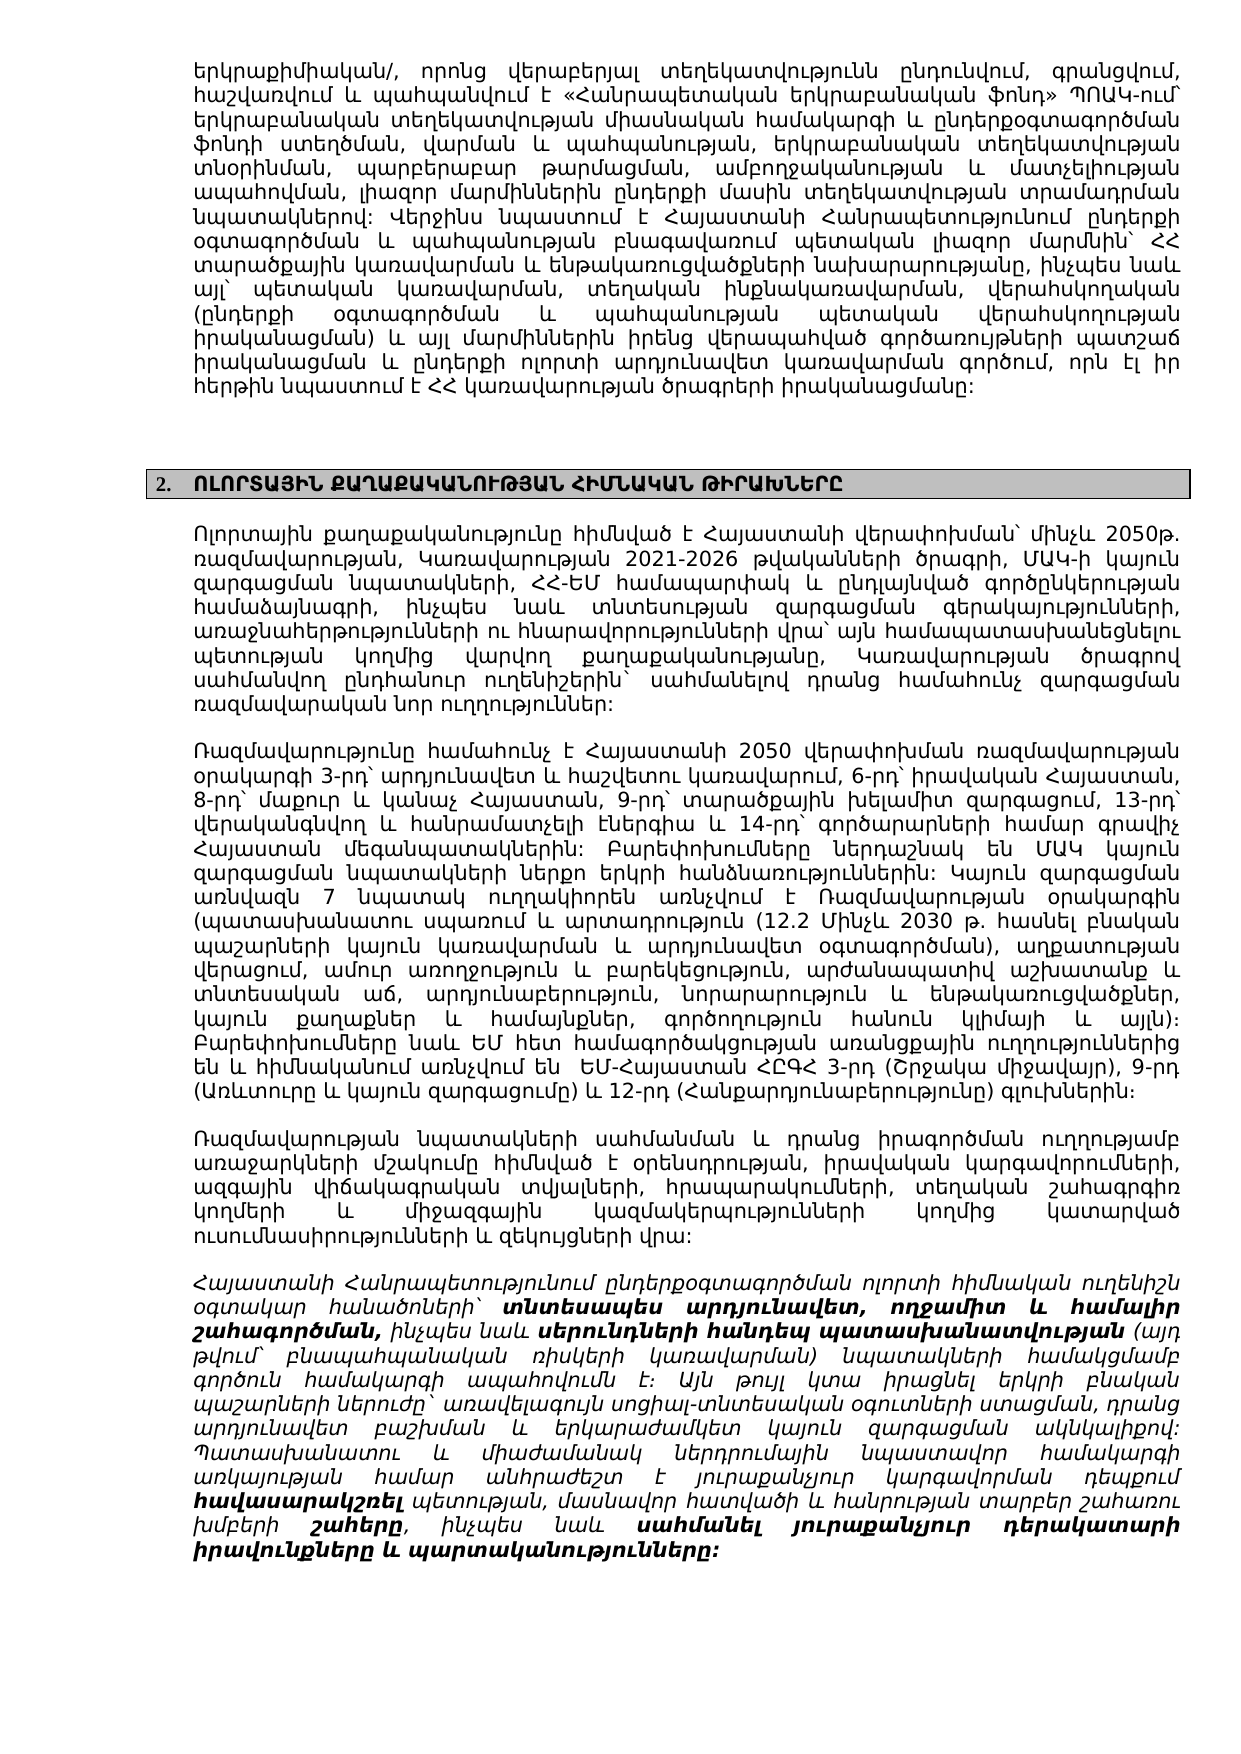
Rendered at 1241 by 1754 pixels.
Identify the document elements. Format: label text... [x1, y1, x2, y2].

text Հայաստանի Հանրապետությունում ընդերքօգտագործման ոլորտի հիմնական ուղենիշն օգտակար հանածոների՝ տնտեսապես արդյունավետ, ողջամիտ և համալիր շահագործման, ինչպես նաև սերունդների հանդեպ պատասխանատվության (այդ թվում՝ բնապահպանական ռիսկերի կառավարման) նպատակների համակցմամբ գործուն համակարգի ապահովումն է։ Այն թույլ կտա իրացնել երկրի բնական պաշարների ներուժը` առավելագույն սոցիալ-տնտեսական օգուտների ստացման, դրանց արդյունավետ բաշխման և երկարաժամկետ կայուն զարգացման ակնկալիքով: Պատասխանատու և միաժամանակ ներդրումային նպաստավոր համակարգի առկայության համար անհրաժեշտ է յուրաքանչյուր կարգավորման դեպքում հավասարակշռել պետության, մասնավոր հատվածի և հանրության տարբեր շահառու խմբերի շահերը, ինչպես նաև սահմանել յուրաքանչյուր դերակատարի իրավունքները և պարտականությունները: [193, 1271, 1181, 1562]
list ՈԼՈՐՏԱՅԻՆ ՔԱՂԱՔԱԿԱՆՈՒԹՅԱՆ ՀԻՄՆԱԿԱՆ ԹԻՐԱԽՆԵՐԸ [147, 470, 1189, 498]
text Ռազմավարությունը համահունչ է Հայաստանի 2050 վերափոխման ռազմավարության օրակարգի 3-րդ՝ արդյունավետ և հաշվետու կառավարում, 6-րդ՝ իրավական Հայաստան, 8-րդ՝ մաքուր և կանաչ Հայաստան, 9-րդ՝ տարածքային խելամիտ զարգացում, 13-րդ՝ վերականգնվող և հանրամատչելի էներգիա և 14-րդ՝ գործարարների համար գրավիչ Հայաստան մեգանպատակներին: Բարեփոխումները ներդաշնակ են ՄԱԿ կայուն զարգացման նպատակների ներքո երկրի հանձնառություններին: Կայուն զարգացման առնվազն 7 նպատակ ուղղակիորեն առնչվում է Ռազմավարության օրակարգին (պատասխանատու սպառում և արտադրություն (12.2 Մինչև 2030 թ. հասնել բնական պաշարների կայուն կառավարման և արդյունավետ օգտագործման), աղքատության վերացում, ամուր առողջություն և բարեկեցություն, արժանապատիվ աշխատանք և տնտեսական աճ, արդյունաբերություն, նորարարություն և ենթակառուցվածքներ, կայուն քաղաքներ և համայնքներ, գործողություն հանուն կլիմայի և այլն)։ Բարեփոխումները նաև ԵՄ հետ համագործակցության առանցքային ուղղություններից են և հիմնականում առնչվում են ԵՄ-Հայաստան ՀԸԳՀ 3-րդ (Շրջակա միջավայր), 9-րդ (Առևտուրը և կայուն զարգացումը) և 12-րդ (Հանքարդյունաբերությունը) գլուխներին։ [193, 739, 1181, 1104]
text Ոլորտային քաղաքականությունը հիմնված է Հայաստանի վերափոխման՝ մինչև 2050թ. ռազմավարության, Կառավարության 2021-2026 թվականների ծրագրի, ՄԱԿ-ի կայուն զարգացման նպատակների, ՀՀ-ԵՄ համապարփակ և ընդլայնված գործընկերության համաձայնագրի, ինչպես նաև տնտեսության զարգացման գերակայությունների, առաջնահերթությունների ու հնարավորությունների վրա՝ այն համապատասխանեցնելու պետության կողմից վարվող քաղաքականությանը, Կառավարության ծրագրով սահմանվող ընդհանուր ուղենիշերին` սահմանելով դրանց համահունչ զարգացման ռազմավարական նոր ուղղություններ: [193, 522, 1181, 717]
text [193, 59, 1181, 399]
text Ռազմավարության նպատակների սահմանման և դրանց իրագործման ուղղությամբ առաջարկների մշակումը հիմնված է օրենսդրության, իրավական կարգավորումների, ազգային վիճակագրական տվյալների, հրապարակումների, տեղական շահագրգիռ կողմերի և միջազգային կազմակերպությունների կողմից կատարված ուսումնասիրությունների և զեկույցների վրա: [193, 1127, 1181, 1248]
